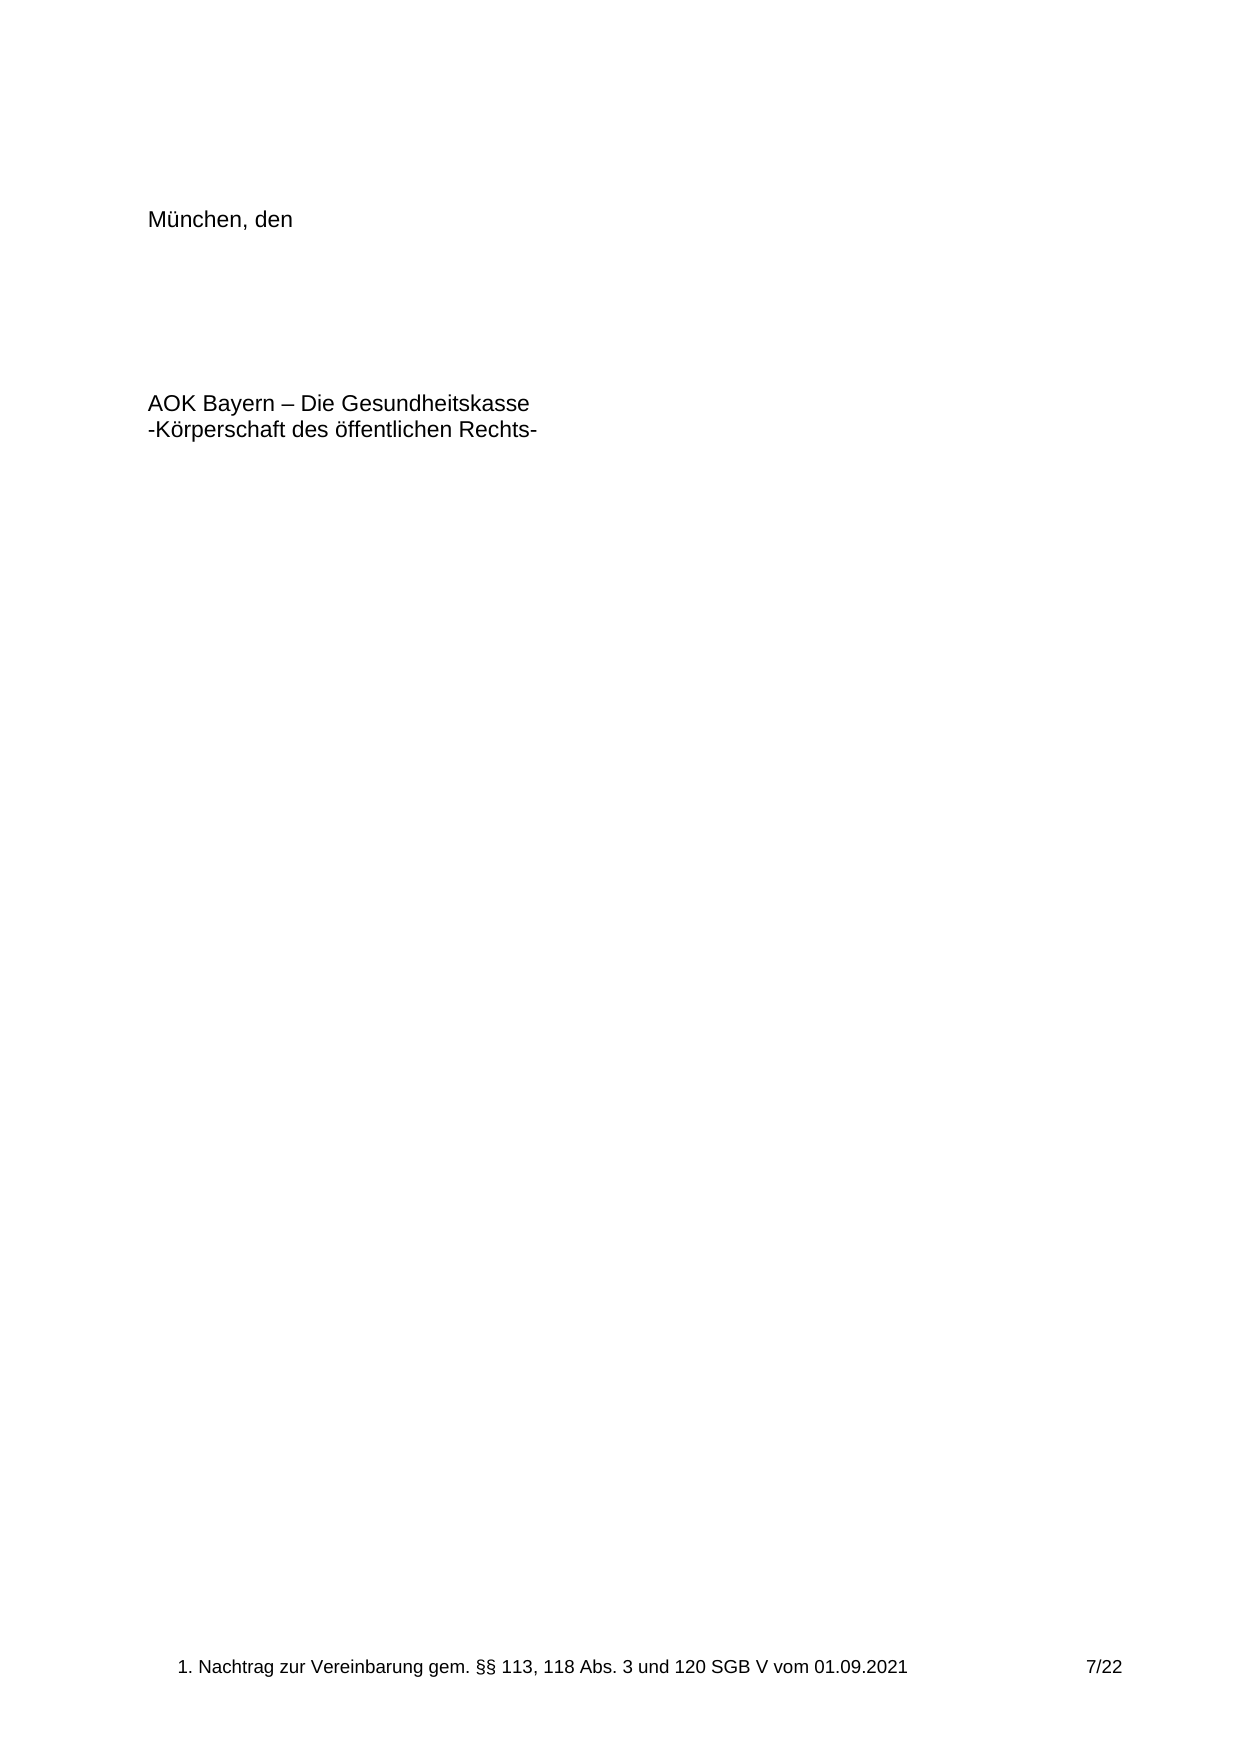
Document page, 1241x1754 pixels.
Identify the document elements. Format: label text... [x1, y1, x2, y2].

text München, den [148, 206, 1122, 232]
text AOK Bayern – Die Gesundheitskasse [148, 390, 1122, 416]
text -Körperschaft des öffentlichen Rechts- [148, 416, 1122, 443]
